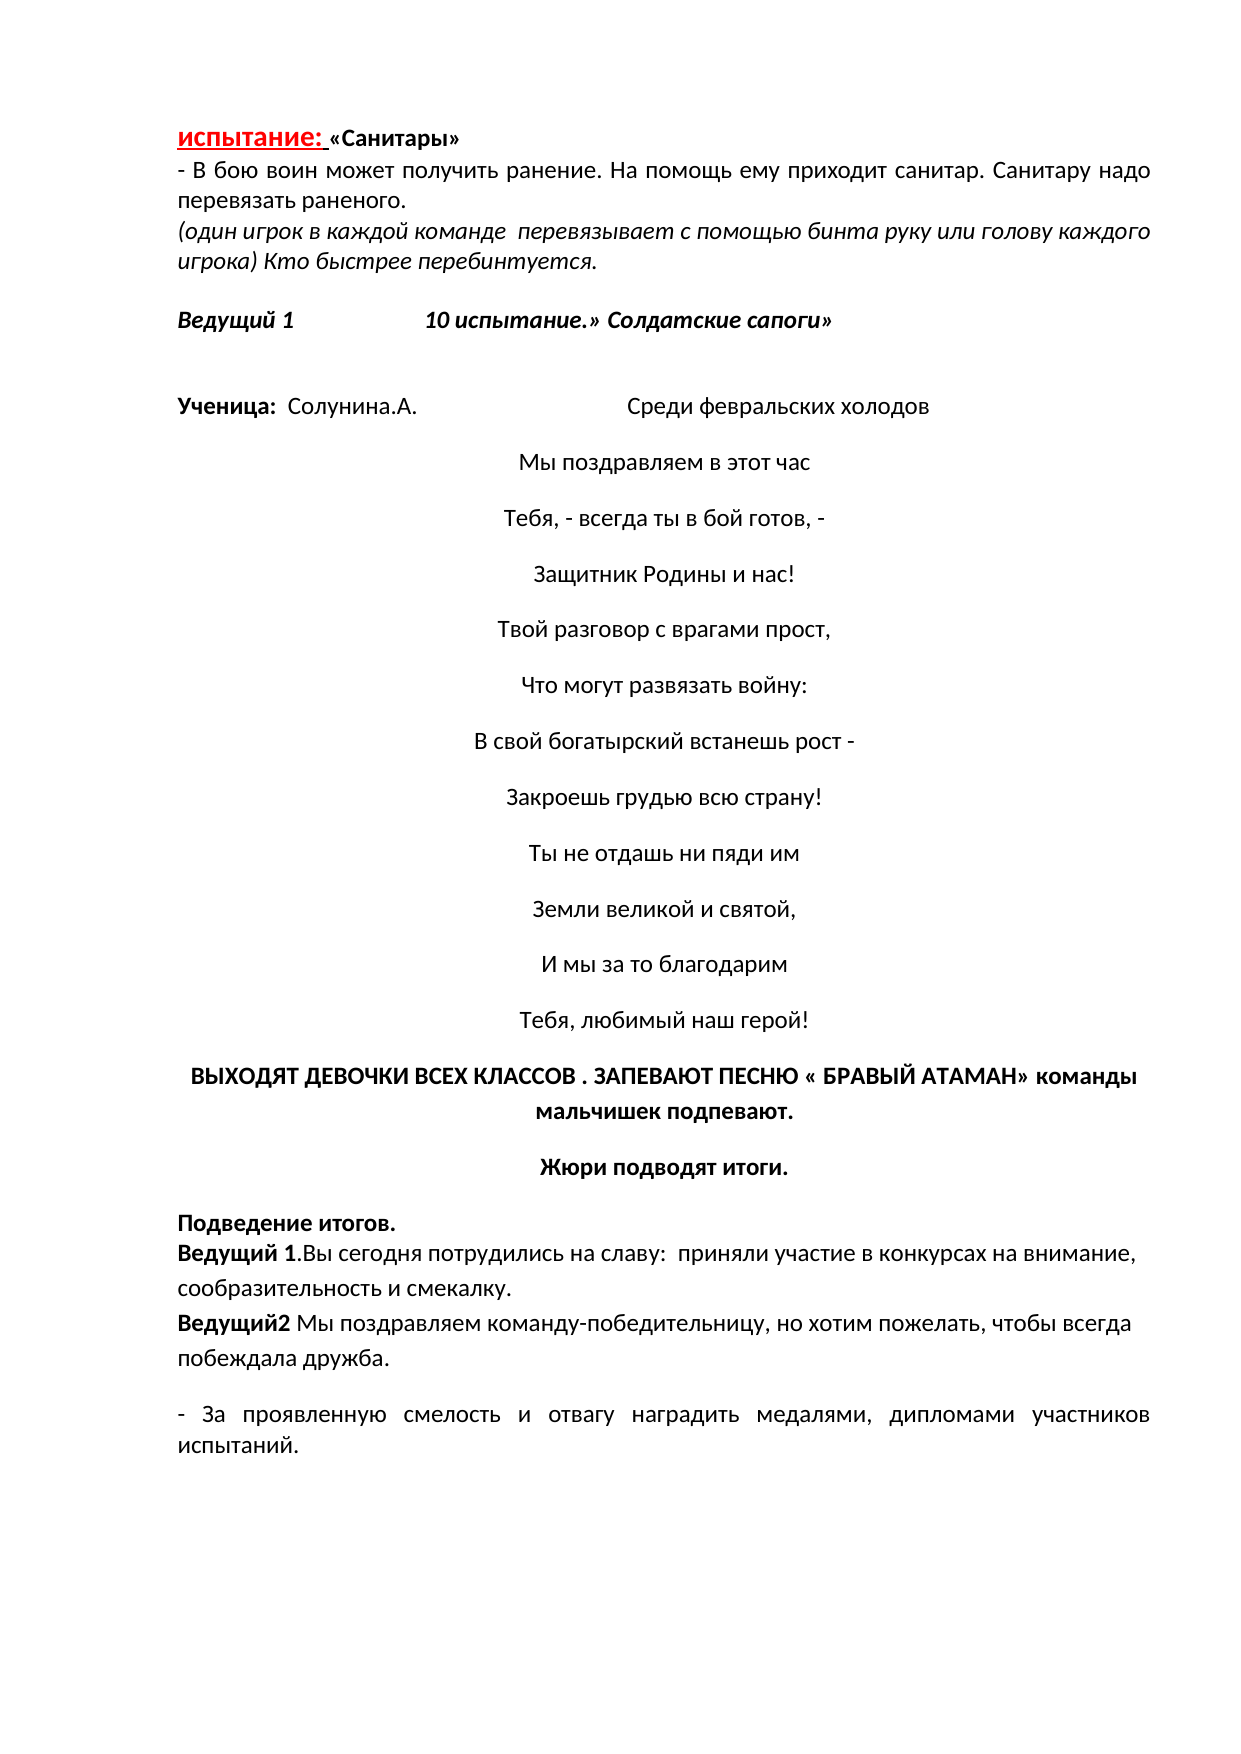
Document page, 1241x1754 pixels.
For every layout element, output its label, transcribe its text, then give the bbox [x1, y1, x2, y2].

text Мы поздравляем в этот час [177, 446, 1152, 477]
text И мы за то благодарим [177, 948, 1152, 979]
text Тебя, - всегда ты в бой готов, - [177, 502, 1152, 532]
text - За проявленную смелость и отвагу наградить медалями, дипломами участников испытаний. [177, 1398, 1152, 1459]
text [177, 118, 1152, 154]
text Ученица: Солунина.А. Среди февральских холодов [177, 390, 1152, 421]
text Земли великой и святой, [177, 893, 1152, 923]
text Ведущий 1 10 испытание.» Солдатские сапоги» [177, 304, 1152, 334]
text В свой богатырский встанешь рост - [177, 725, 1152, 756]
text Ведущий 1.Вы сегодня потрудились на славу: приняли участие в конкурсах на внимание, сообразительность и смекалку. Ведущий2 Мы поздравляем команду-победительницу, но хотим пожелать, чтобы всегда побеждала дружба. [177, 1237, 1152, 1373]
text Что могут развязать войну: [177, 669, 1152, 700]
text Защитник Родины и нас! [177, 558, 1152, 588]
text - В бою воин может получить ранение. На помощь ему приходит санитар. Санитару надо перевязать раненого. [177, 154, 1152, 215]
text Тебя, любимый наш герой! [177, 1004, 1152, 1035]
text Подведение итогов. [177, 1207, 1152, 1237]
text Закроешь грудью всю страну! [177, 781, 1152, 812]
text ВЫХОДЯТ ДЕВОЧКИ ВСЕХ КЛАССОВ . ЗАПЕВАЮТ ПЕСНЮ « БРАВЫЙ АТАМАН» команды мальчишек подпевают. [177, 1060, 1152, 1126]
text Жюри подводят итоги. [177, 1151, 1152, 1182]
text Ты не отдашь ни пяди им [177, 837, 1152, 867]
text (один игрок в каждой команде перевязывает с помощью бинта руку или голову каждого игрока) Кто быстрее перебинтуется. [177, 215, 1152, 276]
text Твой разговор с врагами прост, [177, 613, 1152, 644]
